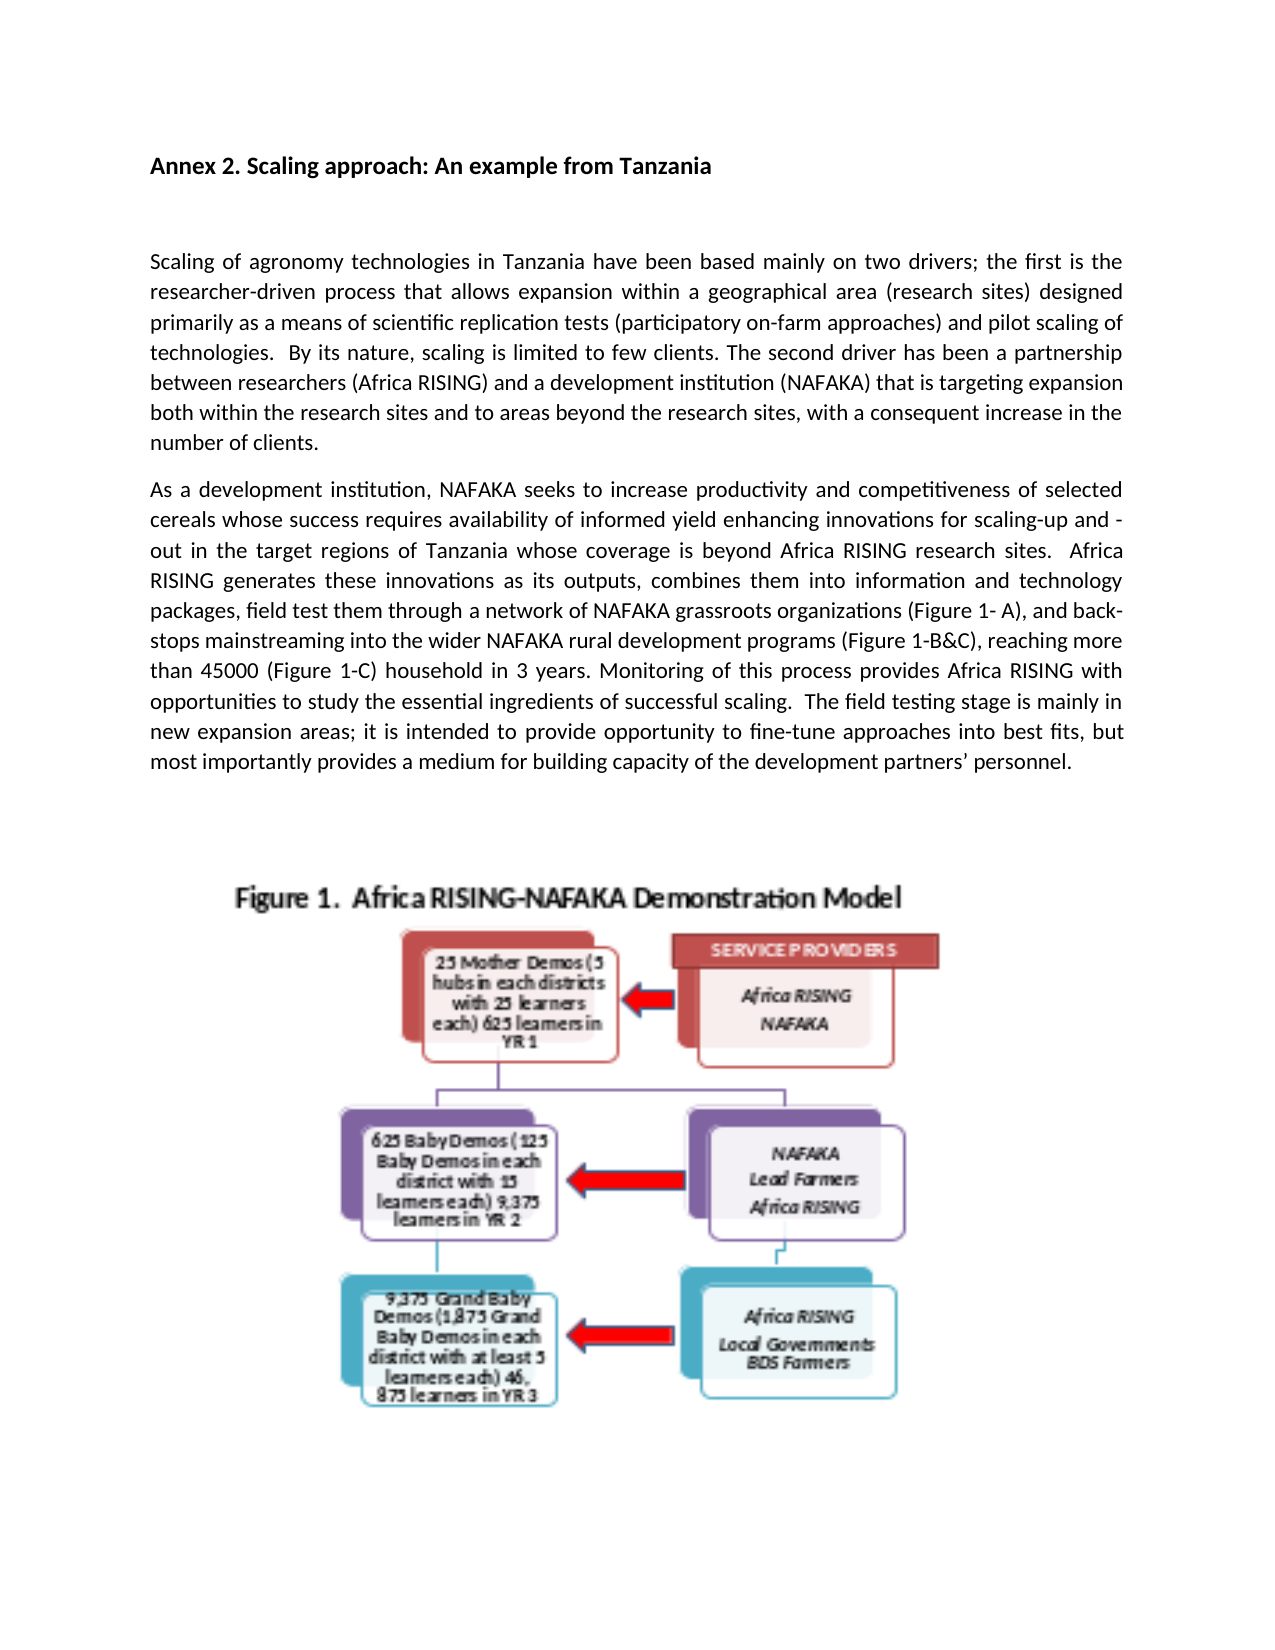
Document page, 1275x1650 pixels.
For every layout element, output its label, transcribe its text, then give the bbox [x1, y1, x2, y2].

text As a development institution, NAFAKA seeks to increase productivity and competitiveness of selected cereals whose success requires availability of informed yield enhancing innovations for scaling-up and -out in the target regions of Tanzania whose coverage is beyond Africa RISING research sites. Africa RISING generates these innovations as its outputs, combines them into information and technology packages, field test them through a network of NAFAKA grassroots organizations (Figure 1- A), and back-stops mainstreaming into the wider NAFAKA rural development programs (Figure 1-B&C), reaching more than 45000 (Figure 1-C) household in 3 years. Monitoring of this process provides Africa RISING with opportunities to study the essential ingredients of successful scaling. The field testing stage is mainly in new expansion areas; it is intended to provide opportunity to fine-tune approaches into best fits, but most importantly provides a medium for building capacity of the development partners’ personnel. [150, 475, 1125, 775]
text Scaling of agronomy technologies in Tanzania have been based mainly on two drivers; the first is the researcher-driven process that allows expansion within a geographical area (research sites) designed primarily as a means of scientific replication tests (participatory on-farm approaches) and pilot scaling of technologies. By its nature, scaling is limited to few clients. The second driver has been a partnership between researchers (Africa RISING) and a development institution (NAFAKA) that is targeting expansion both within the research sites and to areas beyond the research sites, with a consequent increase in the number of clients. [150, 247, 1125, 457]
text Annex 2. Scaling approach: An example from Tanzania [150, 150, 1125, 181]
